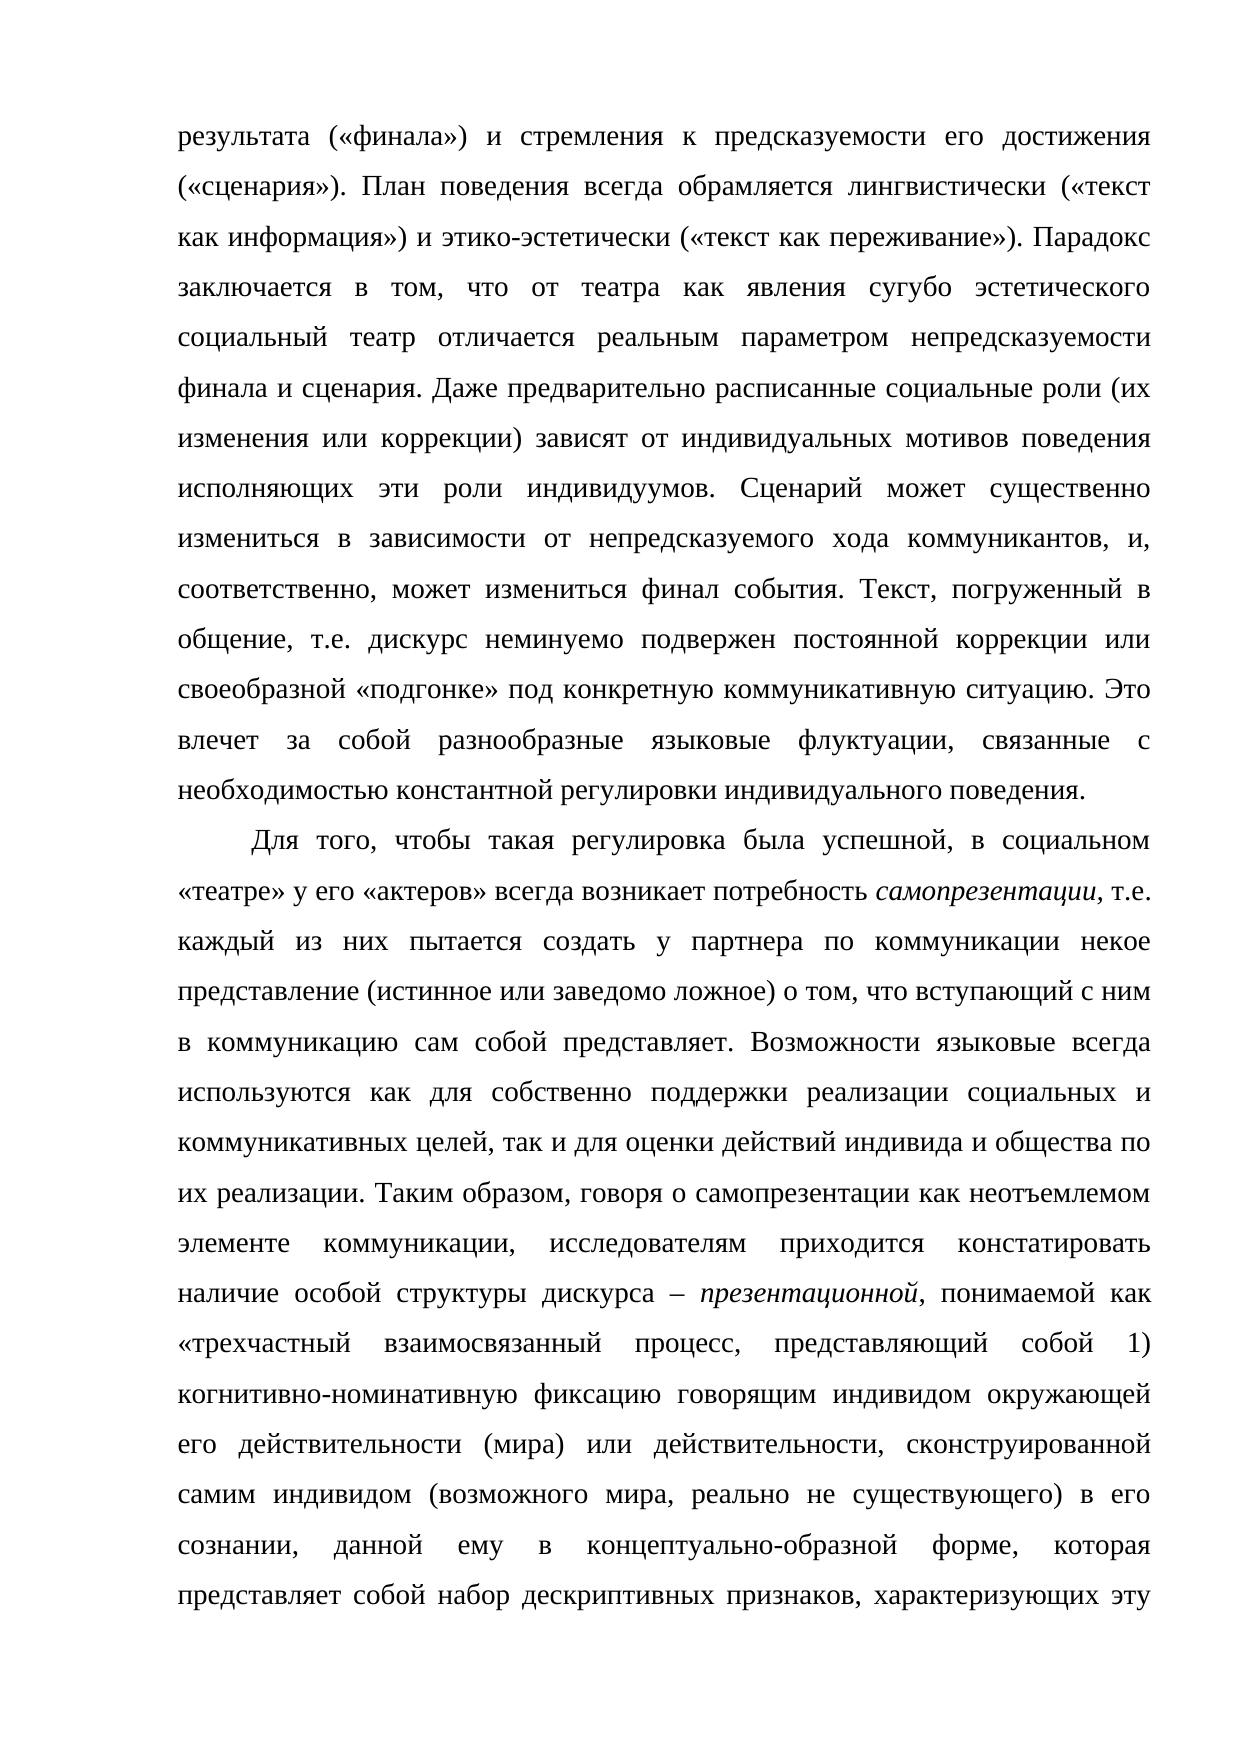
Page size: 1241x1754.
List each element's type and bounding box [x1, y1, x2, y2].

text [177, 118, 1152, 806]
text [177, 822, 1152, 1611]
